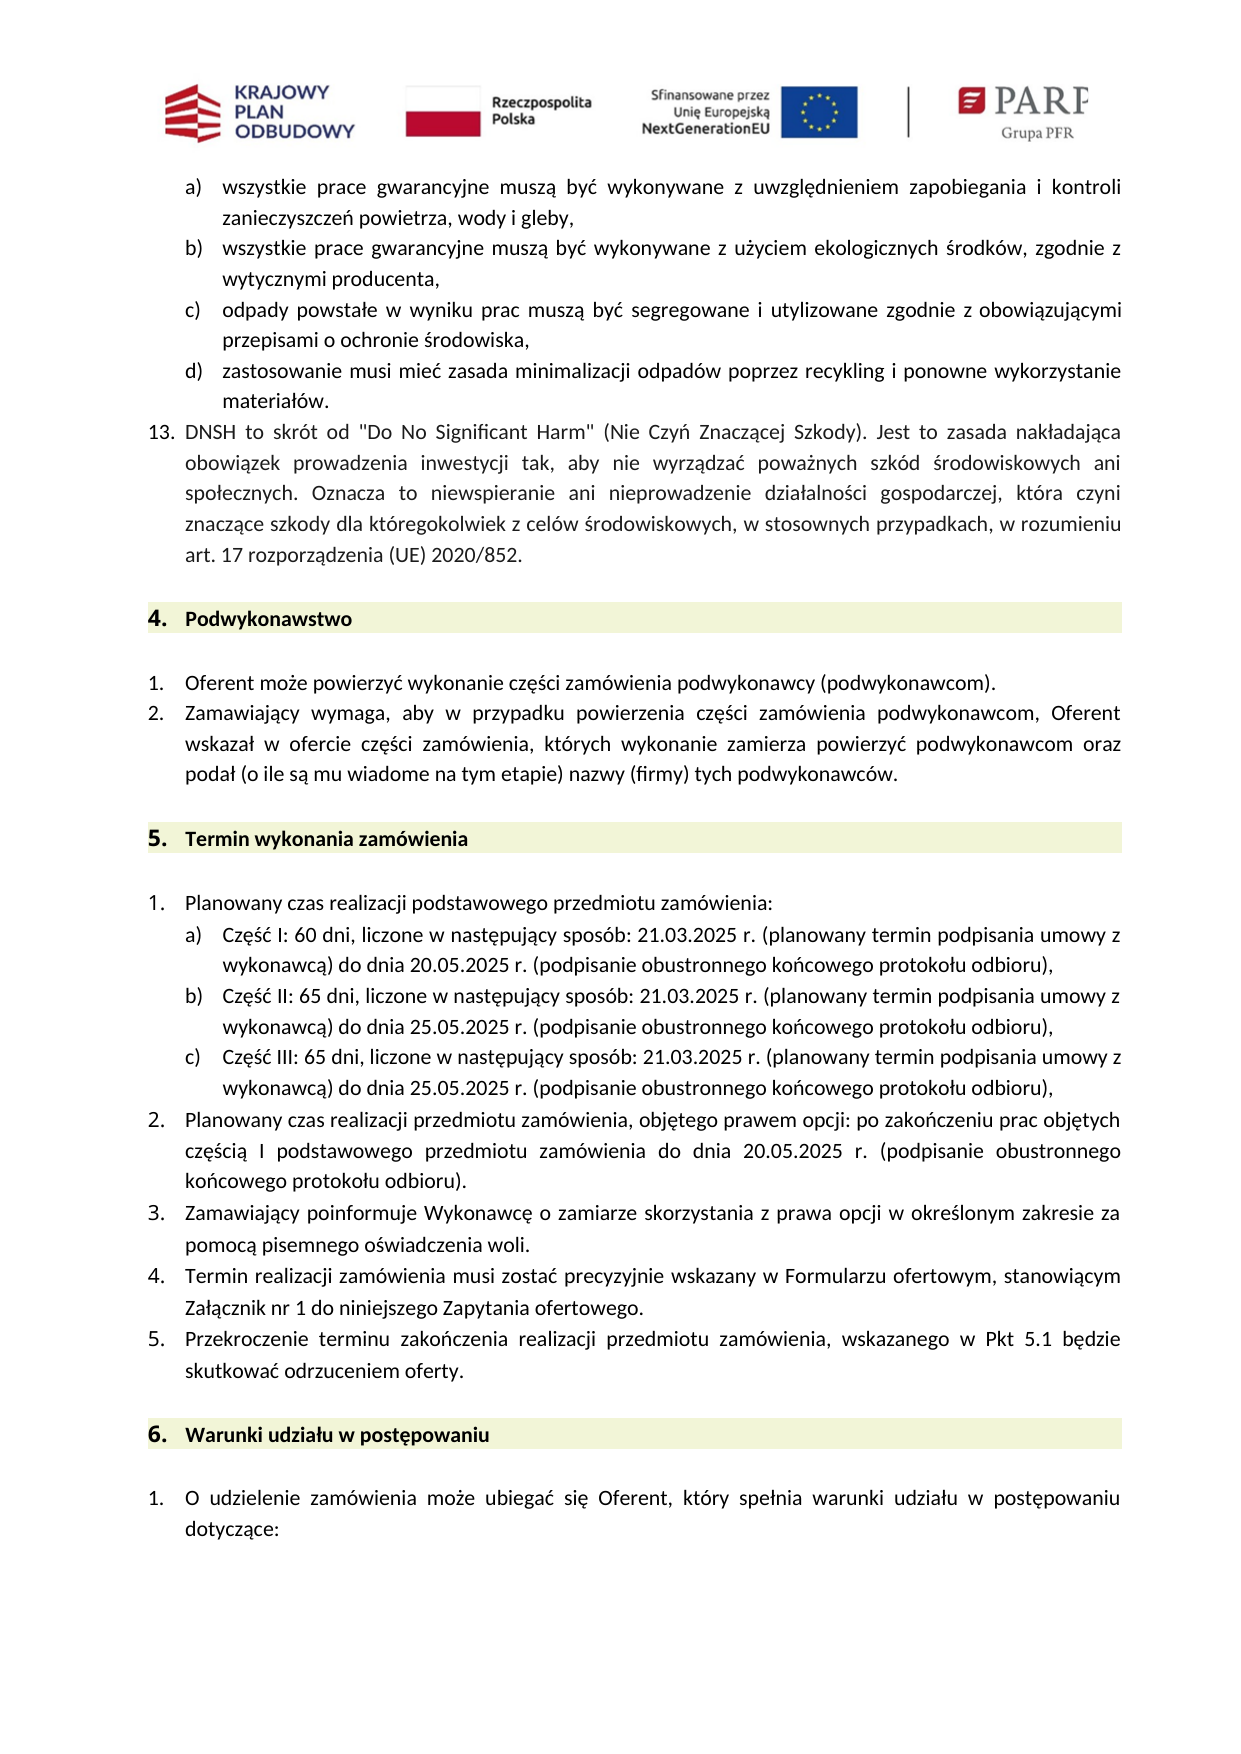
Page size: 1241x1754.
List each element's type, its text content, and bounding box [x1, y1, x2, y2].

list Część III: 65 dni, liczone w następujący sposób: 21.03.2025 r. (planowany termin podpisania umowy z wykonawcą) do dnia 25.05.2025 r. (podpisanie obustronnego końcowego protokołu odbioru), [185, 1105, 1122, 1162]
list wszystkie prace gwarancyjne muszą być wykonywane z użyciem ekologicznych środków, zgodnie z wytycznymi producenta, [185, 296, 1122, 353]
list Warunki udziału w postępowaniu [148, 1479, 1122, 1511]
list Część I: 60 dni, liczone w następujący sposób: 21.03.2025 r. (planowany termin podpisania umowy z wykonawcą) do dnia 20.05.2025 r. (podpisanie obustronnego końcowego protokołu odbioru), [185, 982, 1122, 1039]
list Planowany czas realizacji podstawowego przedmiotu zamówienia: [148, 949, 1122, 978]
list DNSH to skrót od "Do No Significant Harm" (Nie Czyń Znaczącej Szkody). Jest to zasada nakładająca obowiązek prowadzenia inwestycji tak, aby nie wyrządzać poważnych szkód środowiskowych ani społecznych. Oznacza to niewspieranie ani nieprowadzenie działalności gospodarczej, która czyni znaczące szkody dla któregokolwiek z celów środowiskowych, w stosownych przypadkach, w rozumieniu art. 17 rozporządzenia (UE) 2020/852. [148, 479, 1122, 629]
list Przekroczenie terminu zakończenia realizacji przedmiotu zamówienia, wskazanego w Pkt 5.1 będzie skutkować odrzuceniem oferty. [148, 1386, 1122, 1445]
list Planowany czas realizacji przedmiotu zamówienia, objętego prawem opcji: po zakończeniu prac objętych częścią I podstawowego przedmiotu zamówienia do dnia 20.05.2025 r. (podpisanie obustronnego końcowego protokołu odbioru). [148, 1166, 1122, 1256]
list Zamawiający poinformuje Wykonawcę o zamiarze skorzystania z prawa opcji w określonym zakresie za pomocą pisemnego oświadczenia woli. [148, 1259, 1122, 1319]
list odpady powstałe w wyniku prac muszą być segregowane i utylizowane zgodnie z obowiązującymi przepisami o ochronie środowiska, [185, 357, 1122, 414]
list Część II: 65 dni, liczone w następujący sposób: 21.03.2025 r. (planowany termin podpisania umowy z wykonawcą) do dnia 25.05.2025 r. (podpisanie obustronnego końcowego protokołu odbioru), [185, 1043, 1122, 1101]
list W zakresie prowadzonych prac objętych gwarancją, Wykonawca zobowiązany jest do ich realizacji zgodnie z zasadami DNSH, m.in. poprzez to, że: [148, 173, 1122, 231]
list Zamawiający wymaga, aby w przypadku powierzenia części zamówienia podwykonawcom, Oferent wskazał w ofercie części zamówienia, których wykonanie zamierza powierzyć podwykonawcom oraz podał (o ile są mu wiadome na tym etapie) nazwy (firmy) tych podwykonawców. [148, 761, 1122, 848]
list wszystkie prace gwarancyjne muszą być wykonywane z uwzględnieniem zapobiegania i kontroli zanieczyszczeń powietrza, wody i gleby, [185, 234, 1122, 292]
list Termin realizacji zamówienia musi zostać precyzyjnie wskazany w Formularzu ofertowym, stanowiącym Załącznik nr 1 do niniejszego Zapytania ofertowego. [148, 1323, 1122, 1382]
picture [147, 63, 1088, 154]
list Termin wykonania zamówienia [148, 883, 1122, 914]
list zastosowanie musi mieć zasada minimalizacji odpadów poprzez recykling i ponowne wykorzystanie materiałów. [185, 418, 1122, 476]
list Podwykonawstwo [148, 663, 1122, 694]
list Oferent może powierzyć wykonanie części zamówienia podwykonawcy (podwykonawcom). [148, 730, 1122, 757]
